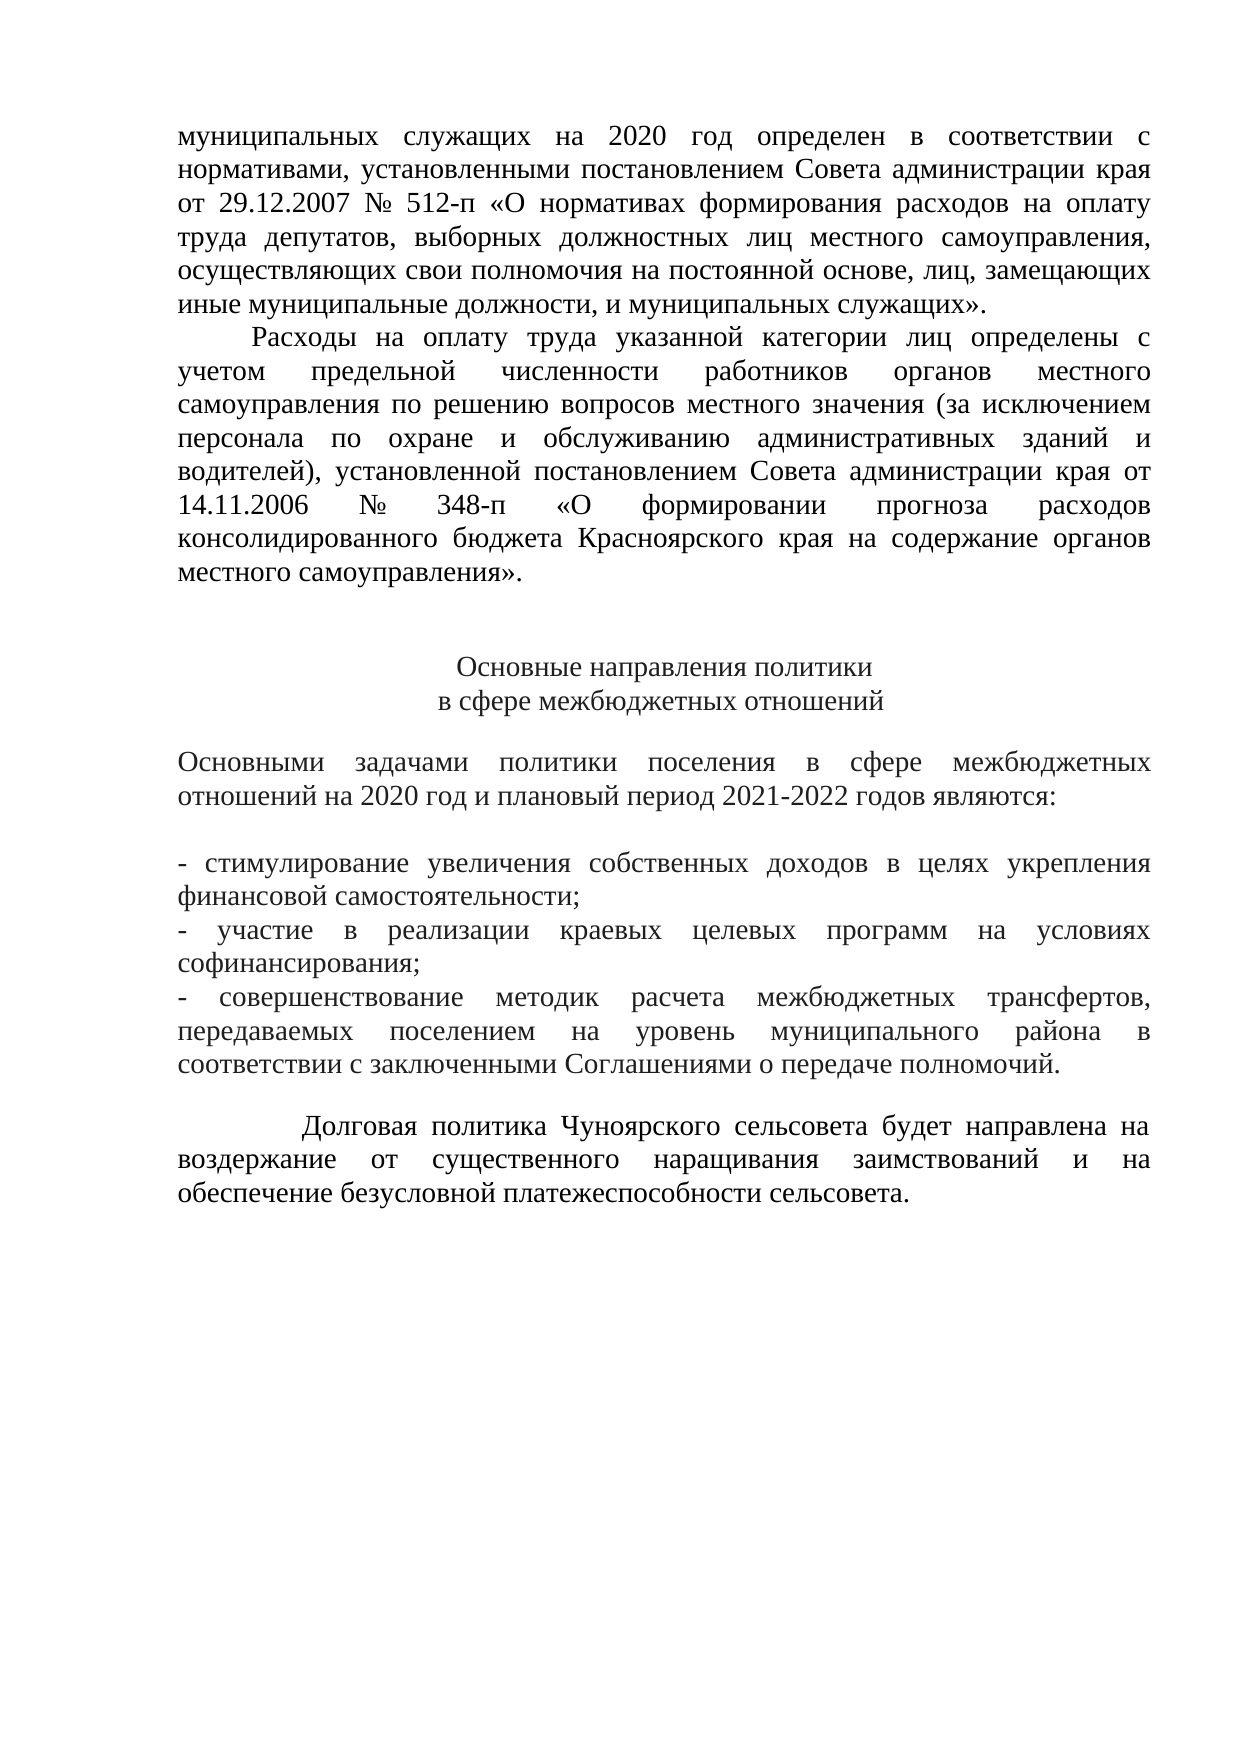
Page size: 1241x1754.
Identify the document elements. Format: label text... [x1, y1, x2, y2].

text Основными задачами политики поселения в сфере межбюджетных отношений на 2020 год и плановый период 2021-2022 годов являются: [177, 744, 1152, 811]
text Основные направления политики [177, 649, 1152, 683]
text Долговая политика Чуноярского сельсовета будет направлена на воздержание от существенного наращивания заимствований и на обеспечение безусловной платежеспособности сельсовета. [177, 1108, 1152, 1208]
text - участие в реализации краевых целевых программ на условиях софинансирования; [177, 912, 1152, 979]
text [177, 118, 1152, 319]
text - совершенствование методик расчета межбюджетных трансфертов, передаваемых поселением на уровень муниципального района в соответствии с заключенными Соглашениями о передаче полномочий. [177, 979, 1152, 1080]
text - стимулирование увеличения собственных доходов в целях укрепления финансовой самостоятельности; [177, 811, 1152, 912]
text в сфере межбюджетных отношений [177, 683, 1152, 744]
text Расходы на оплату труда указанной категории лиц определены с учетом предельной численности работников органов местного самоуправления по решению вопросов местного значения (за исключением персонала по охране и обслуживанию административных зданий и водителей), установленной постановлением Совета администрации края от 14.11.2006 № 348-п «О формировании прогноза расходов консолидированного бюджета Красноярского края на содержание органов местного самоуправления». [177, 319, 1152, 588]
